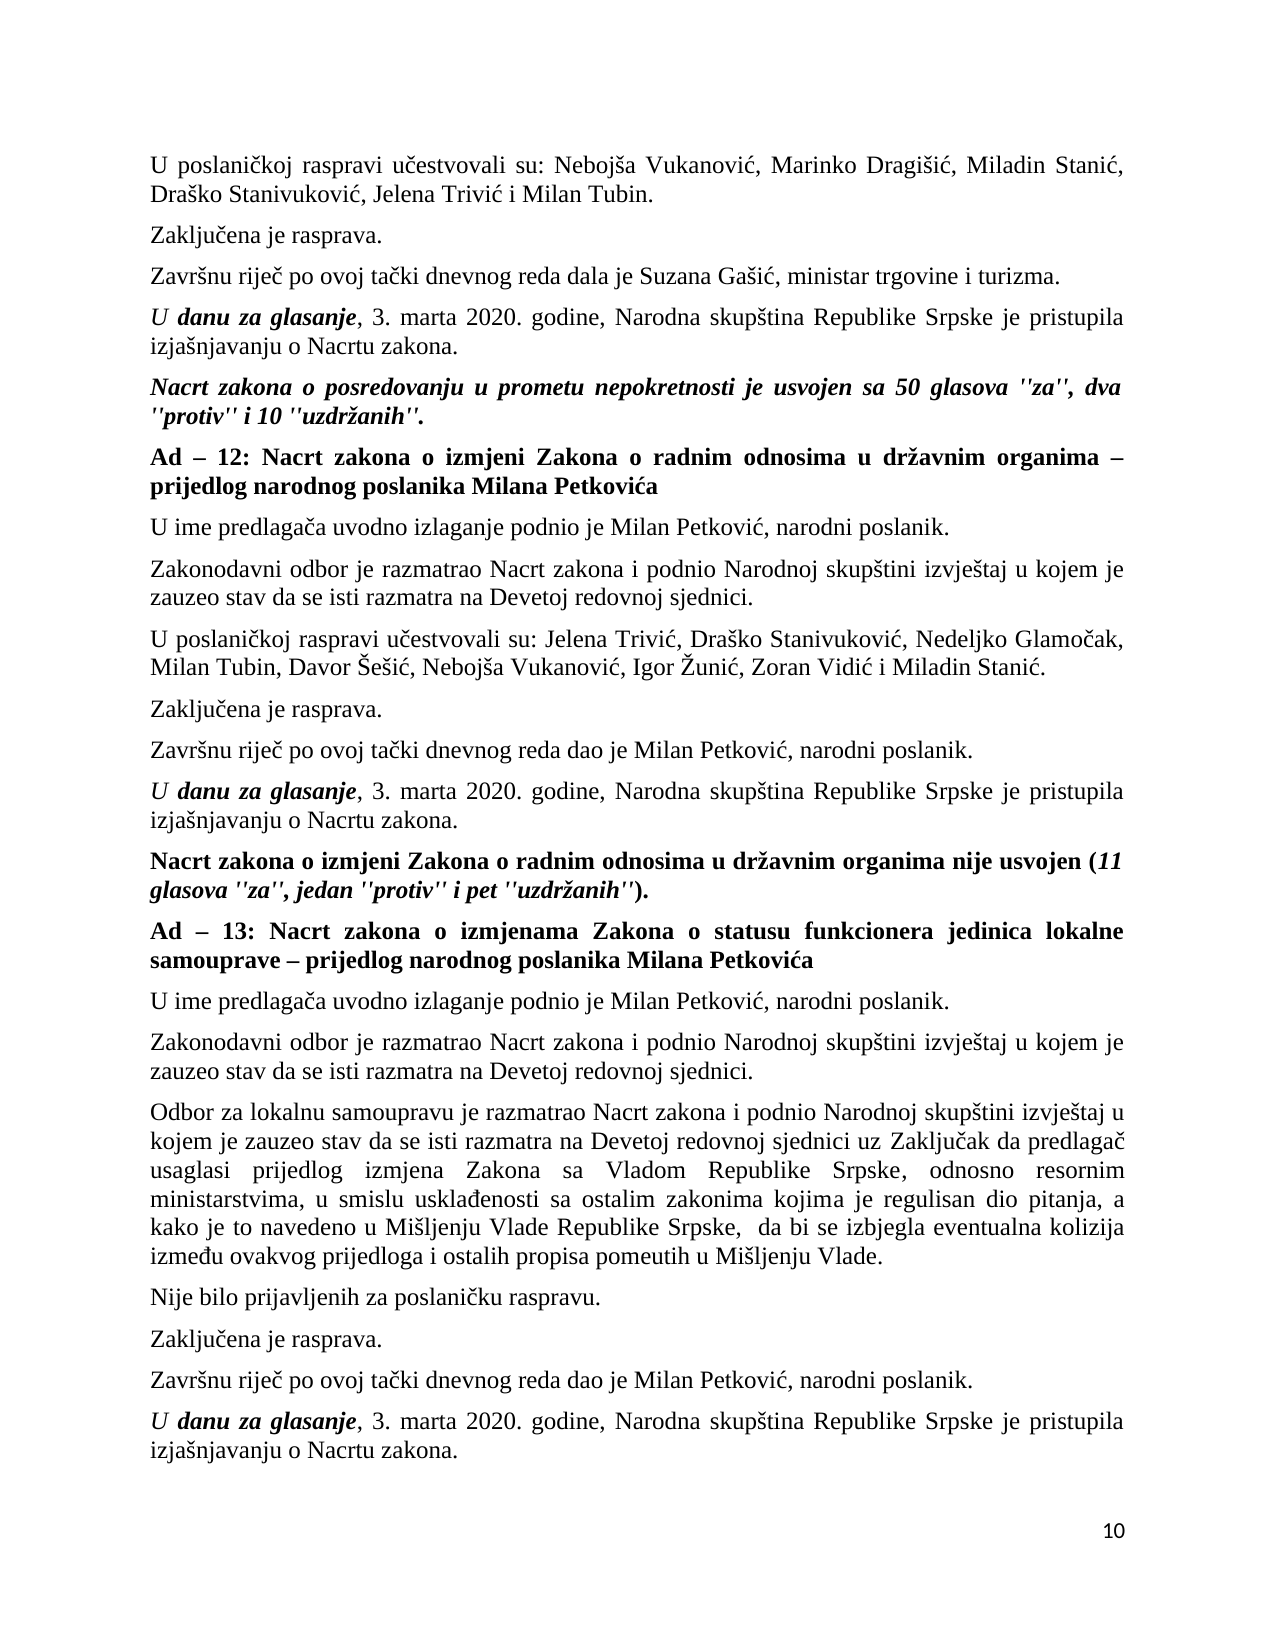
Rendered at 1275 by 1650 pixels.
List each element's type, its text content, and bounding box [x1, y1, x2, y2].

text Zaključena je rasprava. [150, 1324, 1125, 1352]
text Završnu riječ po ovoj tački dnevnog reda dala je Suzana Gašić, ministar trgovine i turizma. [150, 261, 1125, 290]
text Nije bilo prijavljenih za poslaničku raspravu. [150, 1282, 1125, 1311]
text Završnu riječ po ovoj tački dnevnog reda dao je Milan Petković, narodni poslanik. [150, 735, 1125, 764]
text Zakonodavni odbor je razmatrao Nacrt zakona i podnio Narodnoj skupštini izvještaj u kojem je zauzeo stav da se isti razmatra na Devetoj redovnoj sjednici. [150, 554, 1125, 611]
text U ime predlagača uvodno izlaganje podnio je Milan Petković, narodni poslanik. [150, 986, 1125, 1015]
text U danu za glasanje, 3. marta 2020. godine, Narodna skupština Republike Srpske je pristupila izjašnjavanju o Nacrtu zakona. [150, 1406, 1125, 1464]
text Nacrt zakona o posredovanju u prometu nepokretnosti je usvojen sa 50 glasova ''za'', dva ''protiv'' i 10 ''uzdržanih''. [150, 372, 1125, 430]
text Završnu riječ po ovoj tački dnevnog reda dao je Milan Petković, narodni poslanik. [150, 1365, 1125, 1394]
text U poslaničkoj raspravi učestvovali su: Nebojša Vukanović, Marinko Dragišić, Miladin Stanić, Draško Stanivuković, Jelena Trivić i Milan Tubin. [150, 150, 1125, 207]
text U danu za glasanje, 3. marta 2020. godine, Narodna skupština Republike Srpske je pristupila izjašnjavanju o Nacrtu zakona. [150, 776, 1125, 834]
text U danu za glasanje, 3. marta 2020. godine, Narodna skupština Republike Srpske je pristupila izjašnjavanju o Nacrtu zakona. [150, 302, 1125, 360]
text U ime predlagača uvodno izlaganje podnio je Milan Petković, narodni poslanik. [150, 512, 1125, 541]
text Ad – 13: Nacrt zakona o izmjenama Zakona o statusu funkcionera jedinica lokalne samouprave – prijedlog narodnog poslanika Milana Petkovića [150, 916, 1125, 974]
text Zaključena je rasprava. [150, 694, 1125, 722]
text Nacrt zakona o izmjeni Zakona o radnim odnosima u državnim organima nije usvojen (11 glasova ''za'', jedan ''protiv'' i pet ''uzdržanih''). [150, 846, 1125, 904]
text Zakonodavni odbor je razmatrao Nacrt zakona i podnio Narodnoj skupštini izvještaj u kojem je zauzeo stav da se isti razmatra na Devetoj redovnoj sjednici. [150, 1027, 1125, 1085]
text U poslaničkoj raspravi učestvovali su: Jelena Trivić, Draško Stanivuković, Nedeljko Glamočak, Milan Tubin, Davor Šešić, Nebojša Vukanović, Igor Žunić, Zoran Vidić i Miladin Stanić. [150, 624, 1125, 681]
text Odbor za lokalnu samoupravu je razmatrao Nacrt zakona i podnio Narodnoj skupštini izvještaj u kojem je zauzeo stav da se isti razmatra na Devetoj redovnoj sjednici uz Zaključak da predlagač usaglasi prijedlog izmjena Zakona sa Vladom Republike Srpske, odnosno resornim ministarstvima, u smislu usklađenosti sa ostalim zakonima kojima je regulisan dio pitanja, a kako je to navedeno u Mišljenju Vlade Republike Srpske, da bi se izbjegla eventualna kolizija između ovakvog prijedloga i ostalih propisa pomeutih u Mišljenju Vlade. [150, 1097, 1125, 1270]
text Ad – 12: Nacrt zakona o izmjeni Zakona o radnim odnosima u državnim organima – prijedlog narodnog poslanika Milana Petkovića [150, 442, 1125, 500]
text Zaključena je rasprava. [150, 220, 1125, 249]
